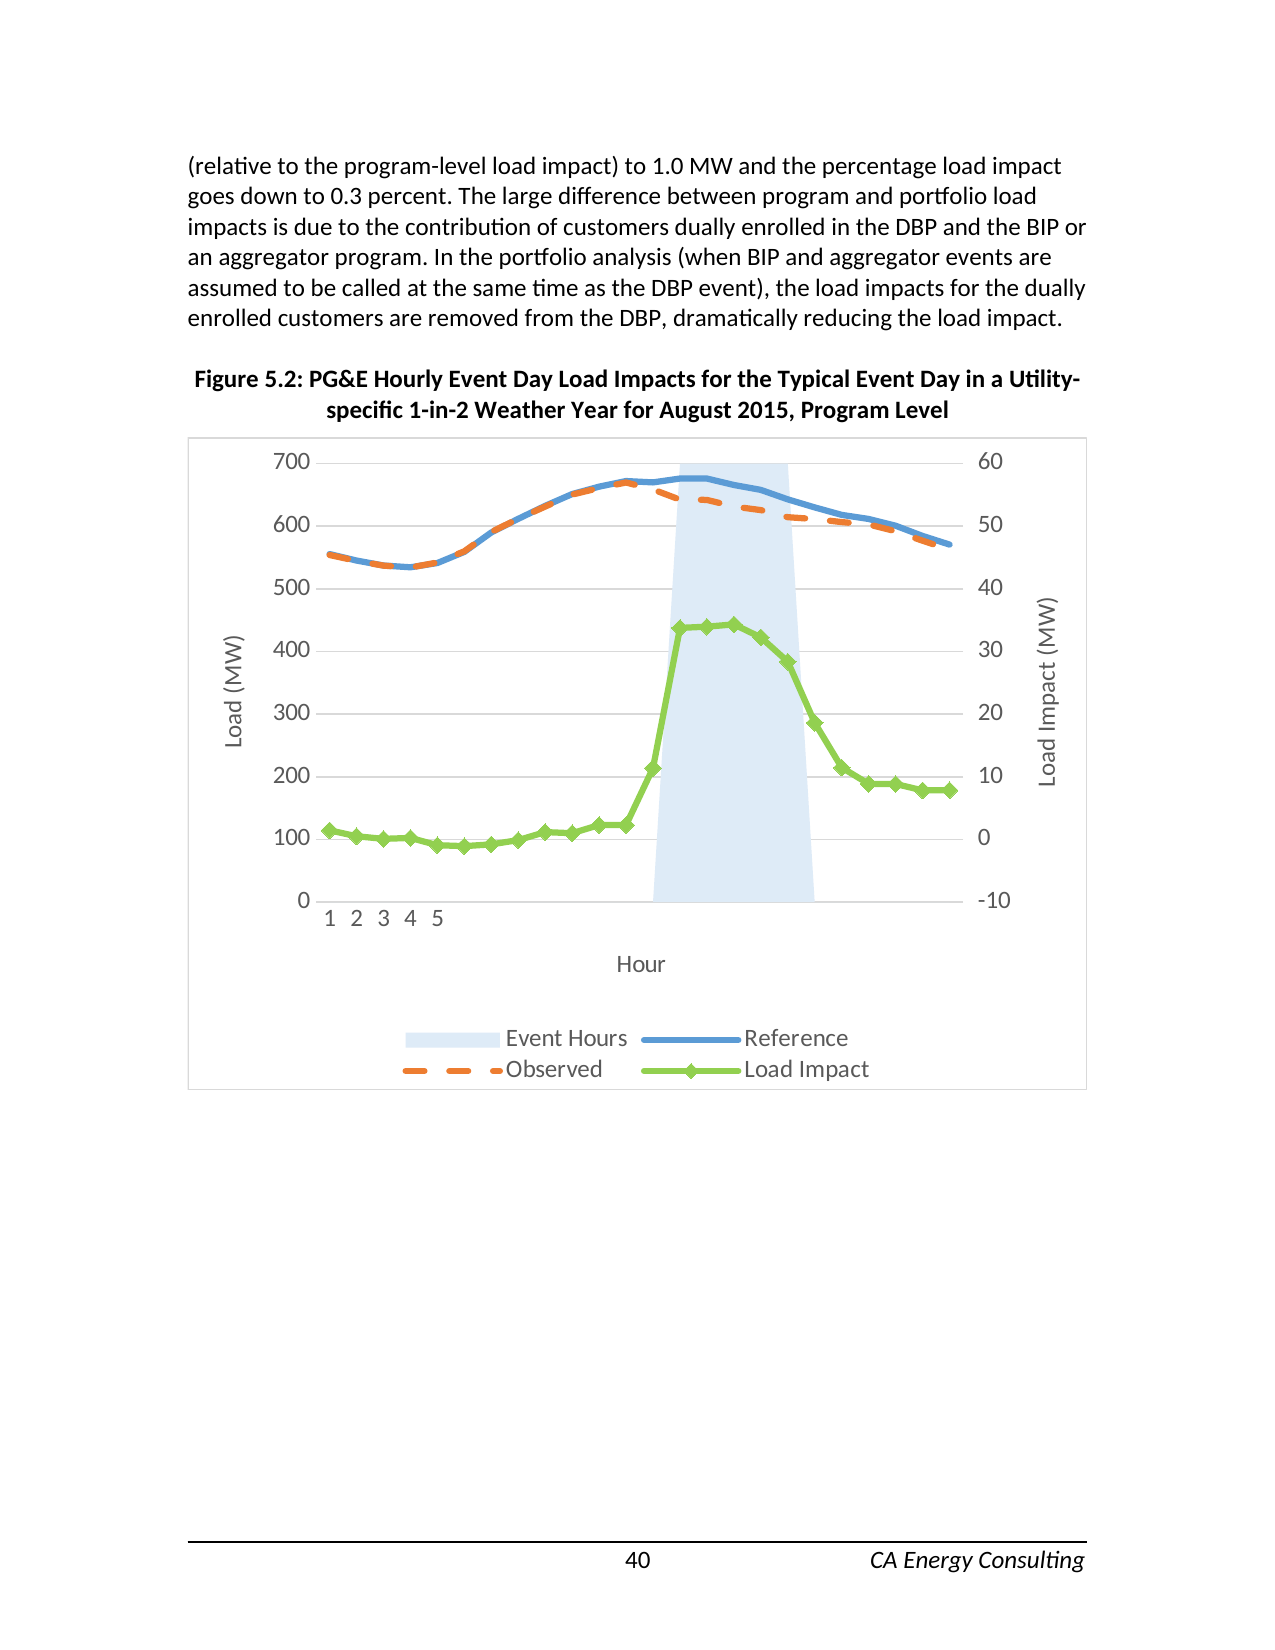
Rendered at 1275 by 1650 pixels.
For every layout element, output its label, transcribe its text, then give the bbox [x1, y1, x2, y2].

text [187, 150, 1087, 333]
text Figure 5.2: PG&E Hourly Event Day Load Impacts for the Typical Event Day in a Utility-specific 1-in-2 Weather Year for August 2015, Program Level [187, 364, 1087, 425]
